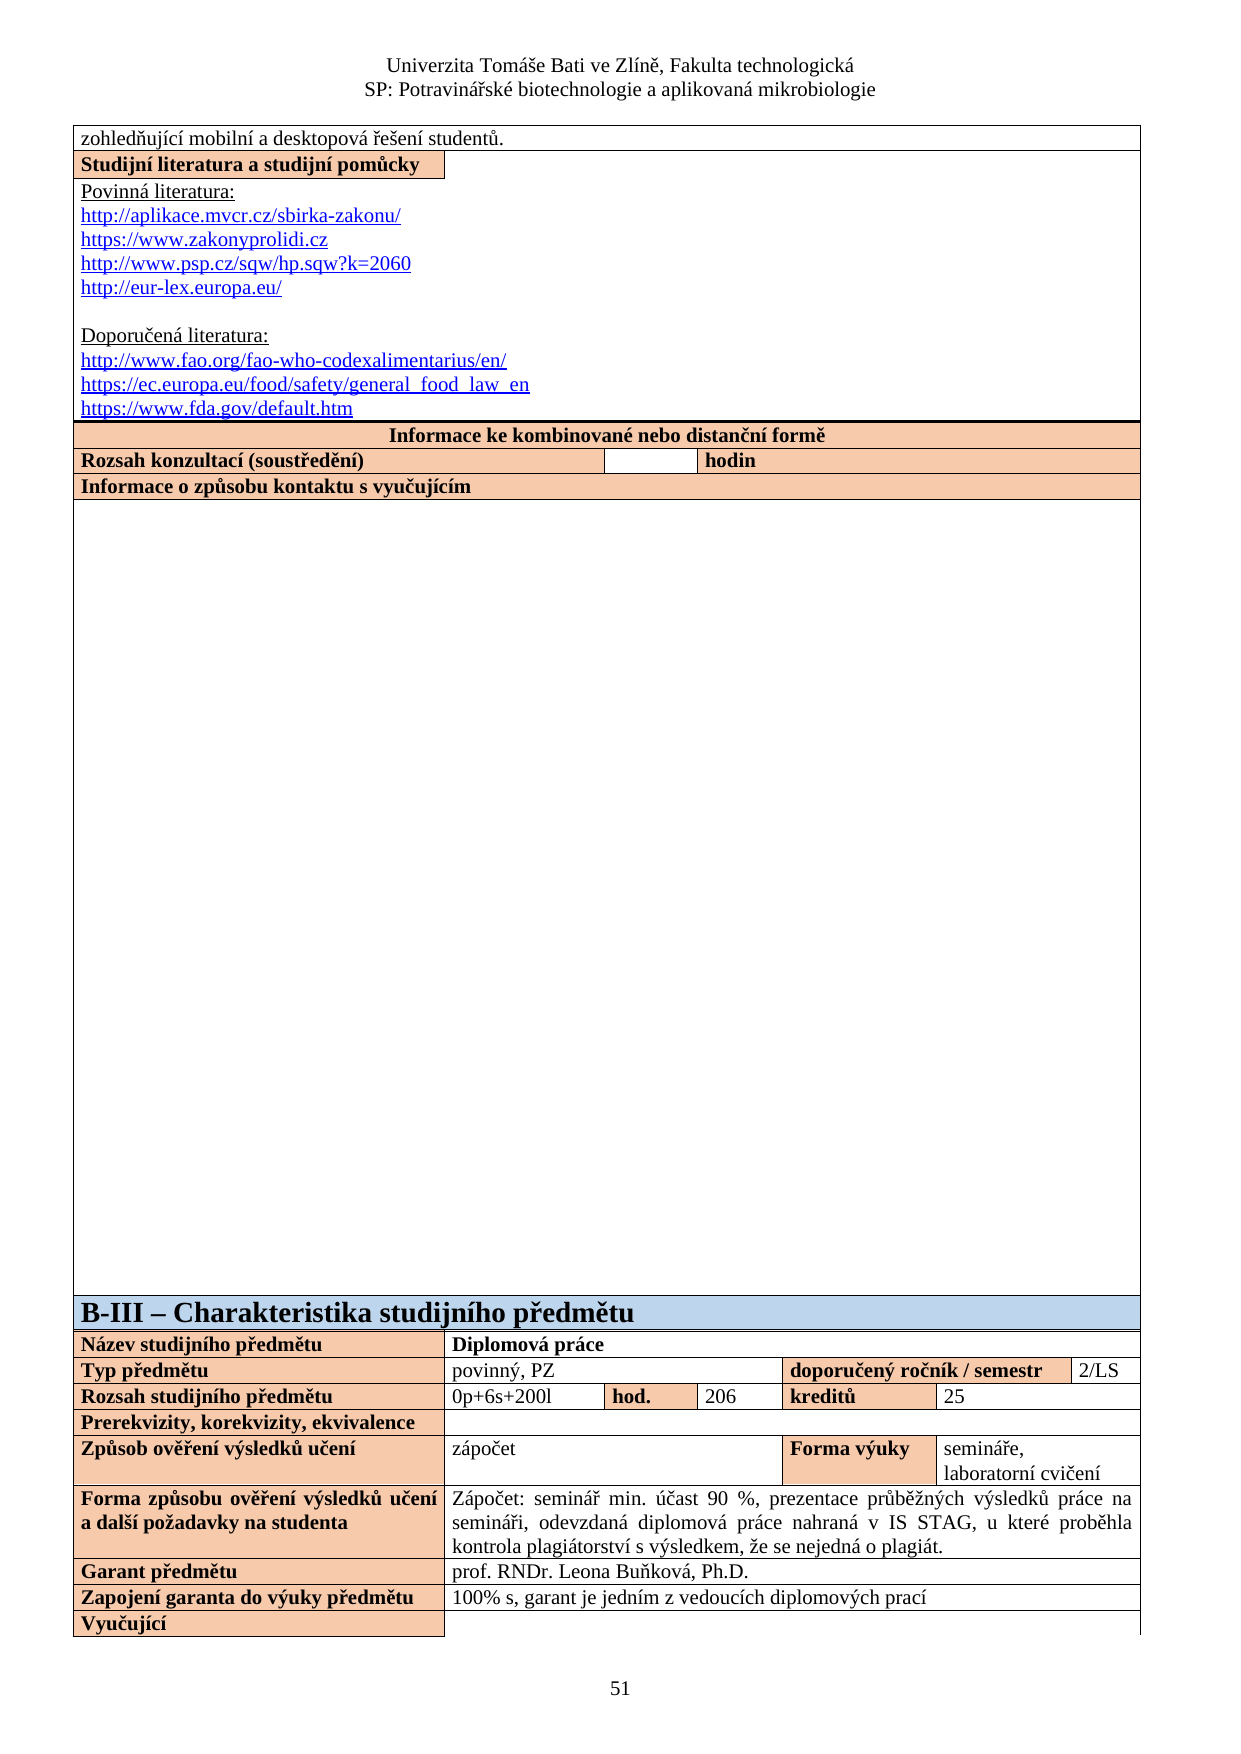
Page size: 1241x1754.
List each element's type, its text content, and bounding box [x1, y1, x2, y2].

table_cell [445, 1410, 1140, 1435]
table_cell 0p+6s+200l [445, 1384, 604, 1409]
table_cell Diplomová práce [445, 1332, 1140, 1357]
table_cell [605, 449, 697, 473]
table_cell Zapojení garanta do výuky předmětu [74, 1585, 444, 1610]
table_cell B-III – Charakteristika studijního předmětu [74, 1296, 1140, 1329]
table_cell kreditů [783, 1384, 936, 1409]
table_cell Zápočet: seminář min. účast 90 %, prezentace průběžných výsledků práce na semináři, odevzdaná diplomová práce nahraná v IS STAG, u které proběhla kontrola plagiátorství s výsledkem, že se nejedná o plagiát. [445, 1486, 1140, 1558]
table_cell Způsob ověření výsledků učení [74, 1436, 444, 1484]
table_cell 2/LS [1072, 1358, 1140, 1383]
table_cell [445, 151, 1140, 178]
table_cell zápočet [445, 1436, 782, 1484]
table_cell povinný, PZ [445, 1358, 782, 1383]
table_cell Vyučující [74, 1611, 444, 1636]
table_cell Garant předmětu [74, 1559, 444, 1584]
table_cell Informace o způsobu kontaktu s vyučujícím [74, 474, 1140, 499]
table_cell 25 [937, 1384, 1140, 1409]
table_cell Forma výuky [783, 1436, 936, 1484]
table_cell Informace ke kombinované nebo distanční formě [74, 423, 1140, 448]
table_cell Rozsah studijního předmětu [74, 1384, 444, 1409]
table_cell hod. [605, 1384, 697, 1409]
table_cell [74, 500, 1140, 1294]
table_cell Prerekvizity, korekvizity, ekvivalence [74, 1410, 444, 1435]
table_cell [445, 1611, 1141, 1636]
table_cell Studijní literatura a studijní pomůcky [74, 151, 444, 178]
table_cell Forma způsobu ověření výsledků učení a další požadavky na studenta [74, 1486, 444, 1558]
table_cell Rozsah konzultací (soustředění) [74, 449, 604, 473]
table_cell prof. RNDr. Leona Buňková, Ph.D. [445, 1559, 1140, 1584]
table_cell doporučený ročník / semestr [783, 1358, 1071, 1383]
table_cell 206 [698, 1384, 782, 1409]
table_cell semináře, laboratorní cvičení [937, 1436, 1140, 1484]
table_cell Název studijního předmětu [74, 1332, 444, 1357]
table_cell hodin [698, 449, 1140, 473]
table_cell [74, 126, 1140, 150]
table_cell 100% s, garant je jedním z vedoucích diplomových prací [445, 1585, 1140, 1610]
table_cell Povinná literatura: http://aplikace.mvcr.cz/sbirka-zakonu/ https://www.zakonyprolidi.cz http://www.psp.cz/sqw/hp.sqw?k=2060 http://eur-lex.europa.eu/ Doporučená literatura: http://www.fao.org/fao-who-codexalimentarius/en/ https://ec.europa.eu/food/safety/general_food_law_en https://www.fda.gov/default.htm [74, 178, 1140, 420]
table_cell Typ předmětu [74, 1358, 444, 1383]
